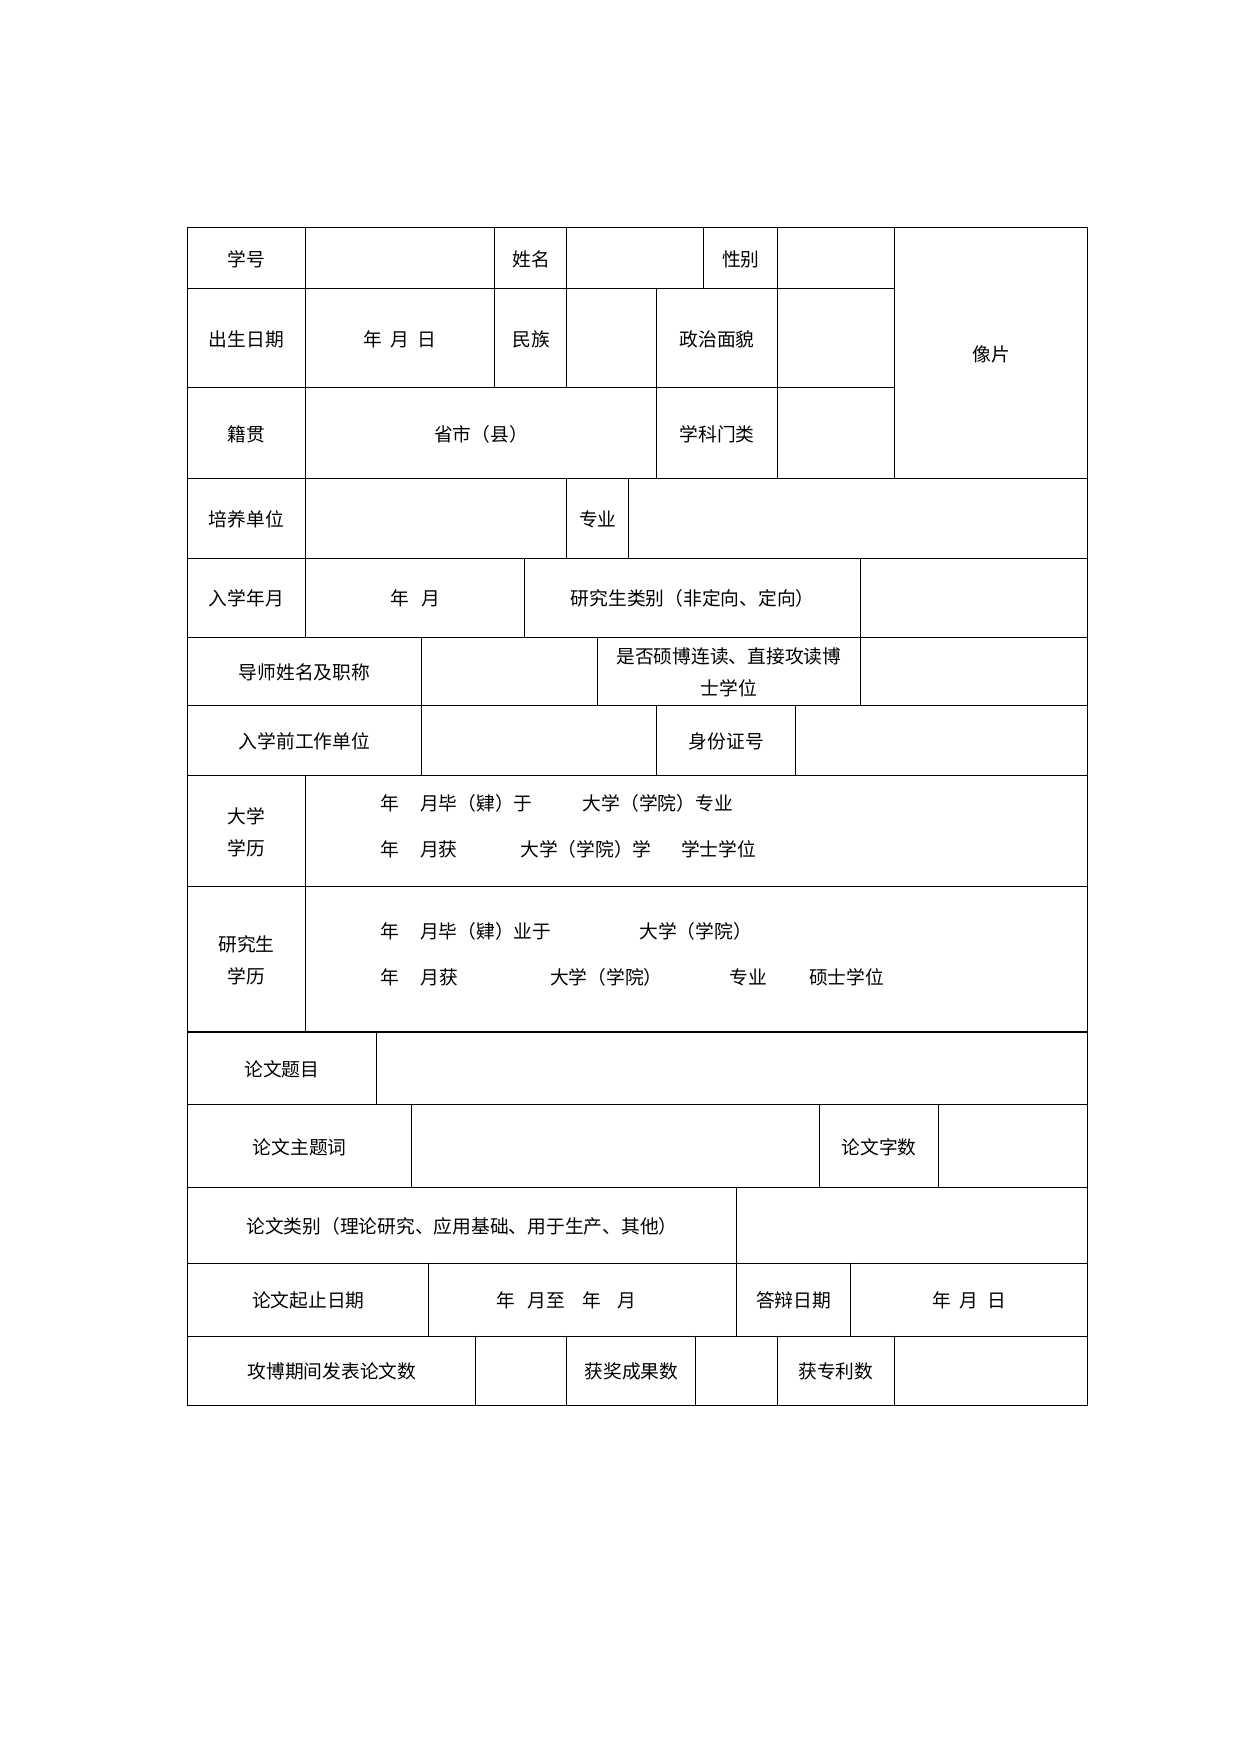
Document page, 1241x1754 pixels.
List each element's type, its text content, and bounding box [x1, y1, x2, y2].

table_cell [422, 638, 597, 704]
table_cell 论文字数 [820, 1105, 938, 1187]
table_cell 年 月 日 [306, 289, 494, 387]
table_cell 导师姓名及职称 [188, 638, 421, 704]
table_cell [939, 1105, 1087, 1187]
table_header [778, 228, 894, 288]
table_cell 培养单位 [188, 479, 305, 557]
table_cell 年 月 日 [851, 1264, 1087, 1336]
table_header [567, 228, 703, 288]
table_cell [696, 1337, 777, 1405]
table_cell 省市（县） [306, 388, 656, 478]
table_cell 论文起止日期 [188, 1264, 428, 1336]
table_cell 大学 学历 [188, 776, 305, 886]
table_cell 政治面貌 [657, 289, 777, 387]
table_cell 入学前工作单位 [188, 706, 421, 775]
table_cell 身份证号 [657, 706, 795, 775]
table_header 姓名 [495, 228, 566, 288]
table_cell 出生日期 [188, 289, 305, 387]
table_cell [737, 1188, 1087, 1263]
table_cell 论文主题词 [188, 1105, 411, 1187]
table_cell 年 月 [306, 559, 524, 637]
table_cell 获专利数 [778, 1337, 894, 1405]
table_cell [861, 638, 1087, 704]
table_cell 研究生 学历 [188, 887, 305, 1031]
table_cell 论文题目 [188, 1033, 376, 1104]
table_cell [861, 559, 1087, 637]
table_cell 学科门类 [657, 388, 777, 478]
table_cell 研究生类别（非定向、定向） [525, 559, 860, 637]
table_cell [422, 706, 656, 775]
table_cell 是否硕博连读、直接攻读博士学位 [598, 638, 860, 704]
table_header 像片 [895, 228, 1087, 478]
table_cell [476, 1337, 566, 1405]
table_cell 专业 [567, 479, 628, 557]
table_header 学号 [188, 228, 305, 288]
table_cell 入学年月 [188, 559, 305, 637]
table_cell 年 月毕（肄）业于 大学（学院） 年 月获 大学（学院） 专业 硕士学位 [306, 887, 1087, 1031]
table_cell 答辩日期 [737, 1264, 850, 1336]
table_cell 攻博期间发表论文数 [188, 1337, 475, 1405]
table_cell [629, 479, 1087, 557]
table_cell 籍贯 [188, 388, 305, 478]
table_header 性别 [704, 228, 777, 288]
table_cell 论文类别（理论研究、应用基础、用于生产、其他） [188, 1188, 736, 1263]
table_cell [778, 289, 894, 387]
table_cell 年 月毕（肄）于 大学（学院）专业 年 月获 大学（学院）学 学士学位 [306, 776, 1087, 886]
table_cell [895, 1337, 1087, 1405]
table_cell [306, 479, 566, 557]
table_cell [412, 1105, 819, 1187]
table_cell 民族 [495, 289, 566, 387]
table_cell [778, 388, 894, 478]
table_cell 获奖成果数 [567, 1337, 695, 1405]
table_cell [377, 1033, 1087, 1104]
table_header [306, 228, 494, 288]
table_cell [567, 289, 656, 387]
table_cell [796, 706, 1087, 775]
table_cell 年 月至 年 月 [429, 1264, 736, 1336]
